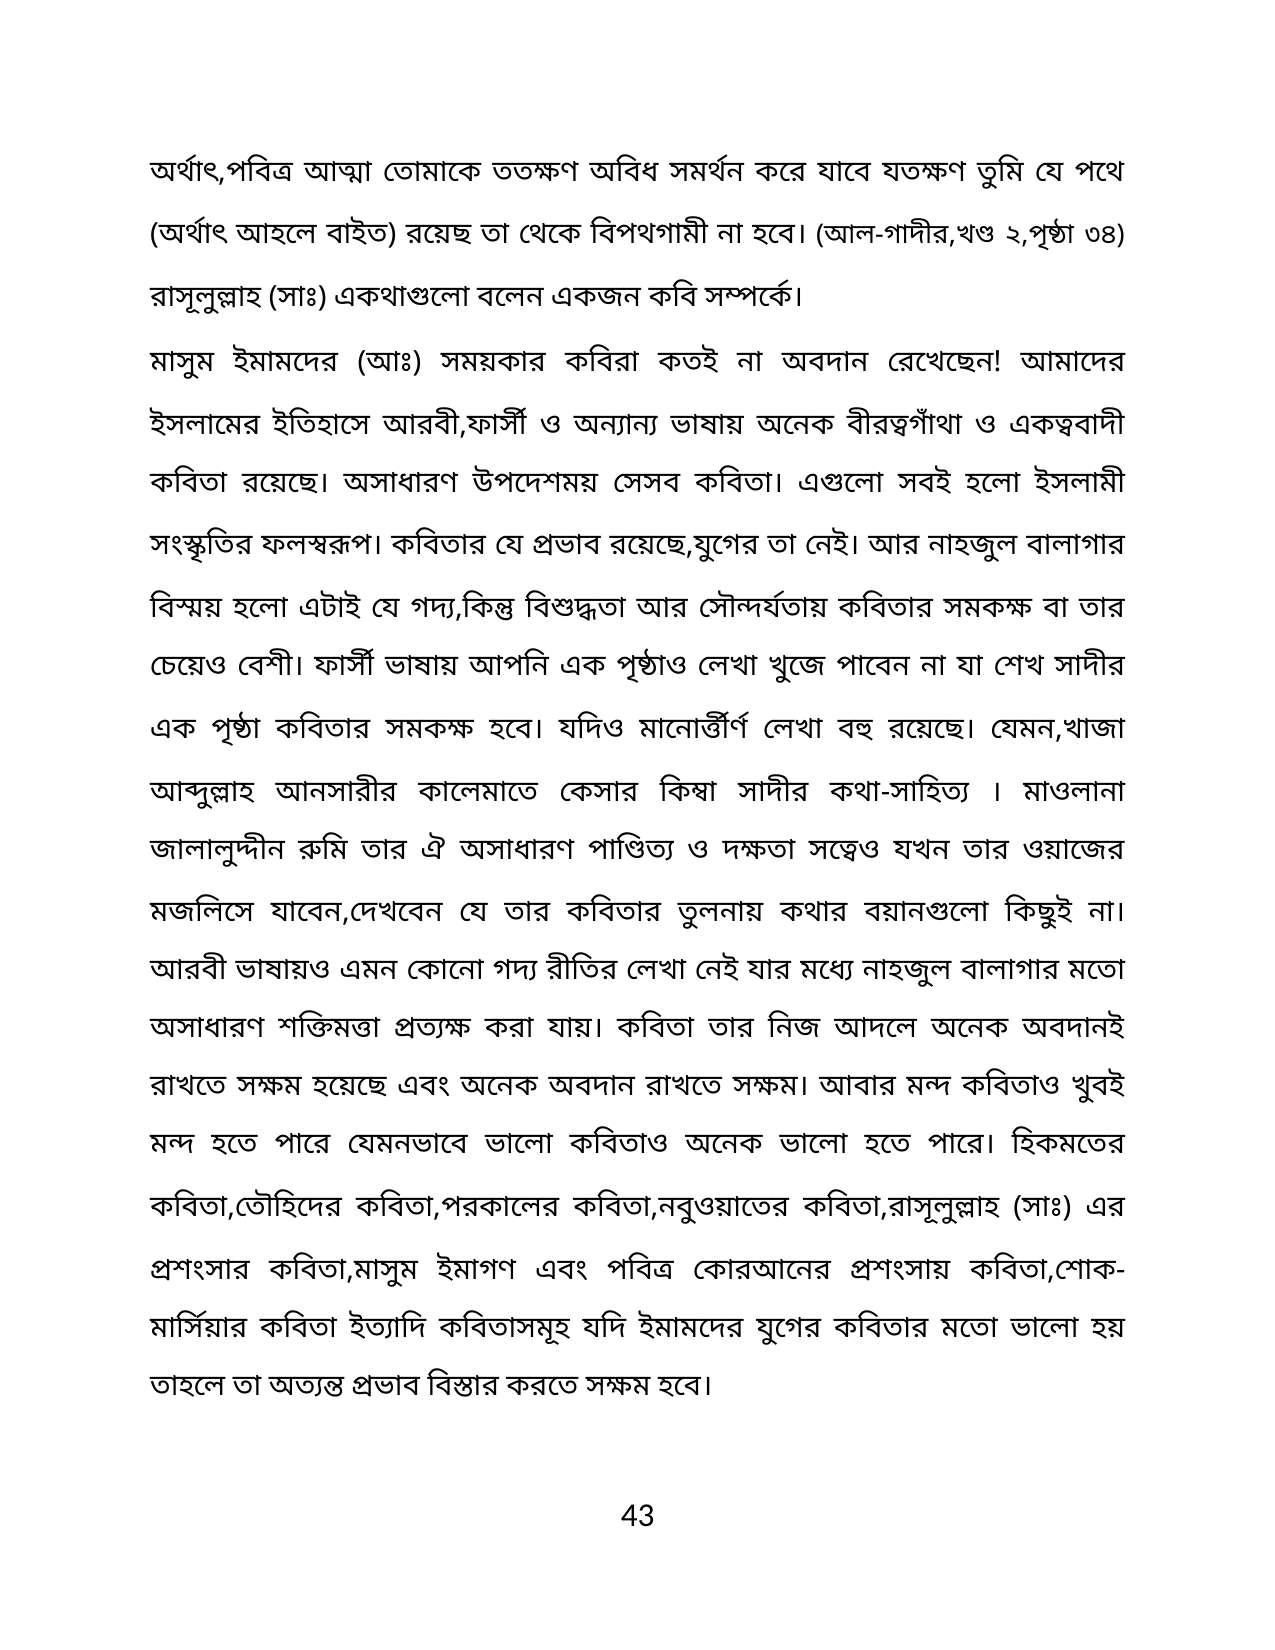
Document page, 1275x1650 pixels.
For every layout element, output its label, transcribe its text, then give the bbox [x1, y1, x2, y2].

text মাসুম ইমামদের (আঃ) সময়কার কবিরা কতই না অবদান রেখেছেন! আমাদের ইসলামের ইতিহাসে আরবী,ফার্সী ও অন্যান্য ভাষায় অনেক বীরত্বগাঁথা ও একত্ববাদী কবিতা রয়েছে। অসাধারণ উপদেশময় সেসব কবিতা। এগুলো সবই হলো ইসলামী সংস্কৃতির ফলস্বরূপ। কবিতার যে প্রভাব রয়েছে,যুগের তা নেই। আর নাহজুল বালাগার বিস্ময় হলো এটাই যে গদ্য,কিন্তু বিশুদ্ধতা আর সৌন্দর্যতায় কবিতার সমকক্ষ বা তার চেয়েও বেশী। ফার্সী ভাষায় আপনি এক পৃষ্ঠাও লেখা খুজে পাবেন না যা শেখ সাদীর এক পৃষ্ঠা কবিতার সমকক্ষ হবে। যদিও মানোর্ত্তীর্ণ লেখা বহু রয়েছে। যেমন,খাজা আব্দুল্লাহ আনসারীর কালেমাতে কেসার কিম্বা সাদীর কথা-সাহিত্য । মাওলানা জালালুদ্দীন রুমি তার ঐ অসাধারণ পাণ্ডিত্য ও দক্ষতা সত্বেও যখন তার ওয়াজের মজলিসে যাবেন,দেখবেন যে তার কবিতার তুলনায় কথার বয়ানগুলো কিছুই না। আরবী ভাষায়ও এমন কোনো গদ্য রীতির লেখা নেই যার মধ্যে নাহজুল বালাগার মতো অসাধারণ শক্তিমত্তা প্রত্যক্ষ করা যায়। কবিতা তার নিজ আদলে অনেক অবদানই রাখতে সক্ষম হয়েছে এবং অনেক অবদান রাখতে সক্ষম। আবার মন্দ কবিতাও খুবই মন্দ হতে পারে যেমনভাবে ভালো কবিতাও অনেক ভালো হতে পারে। হিকমতের কবিতা,তৌহিদের কবিতা,পরকালের কবিতা,নবুওয়াতের কবিতা,রাসূলুল্লাহ (সাঃ) এর প্রশংসার কবিতা,মাসুম ইমাগণ এবং পবিত্র কোরআনের প্রশংসায় কবিতা,শোক-মার্সিয়ার কবিতা ইত্যাদি কবিতাসমূহ যদি ইমামদের যুগের কবিতার মতো ভালো হয় তাহলে তা অত্যন্ত প্রভাব বিস্তার করতে সক্ষম হবে। [150, 340, 1125, 1407]
text অর্থাৎ,পবিত্র আত্মা তোমাকে ততক্ষণ অবিধ সমর্থন করে যাবে যতক্ষণ তুমি যে পথে (অর্থাৎ আহলে বাইত) রয়েছ তা থেকে বিপথগামী না হবে। (আল-গাদীর,খণ্ড ২,পৃষ্ঠা ৩৪) রাসূলুল্লাহ (সাঃ) একথাগুলো বলেন একজন কবি সম্পর্কে। [150, 150, 1125, 319]
